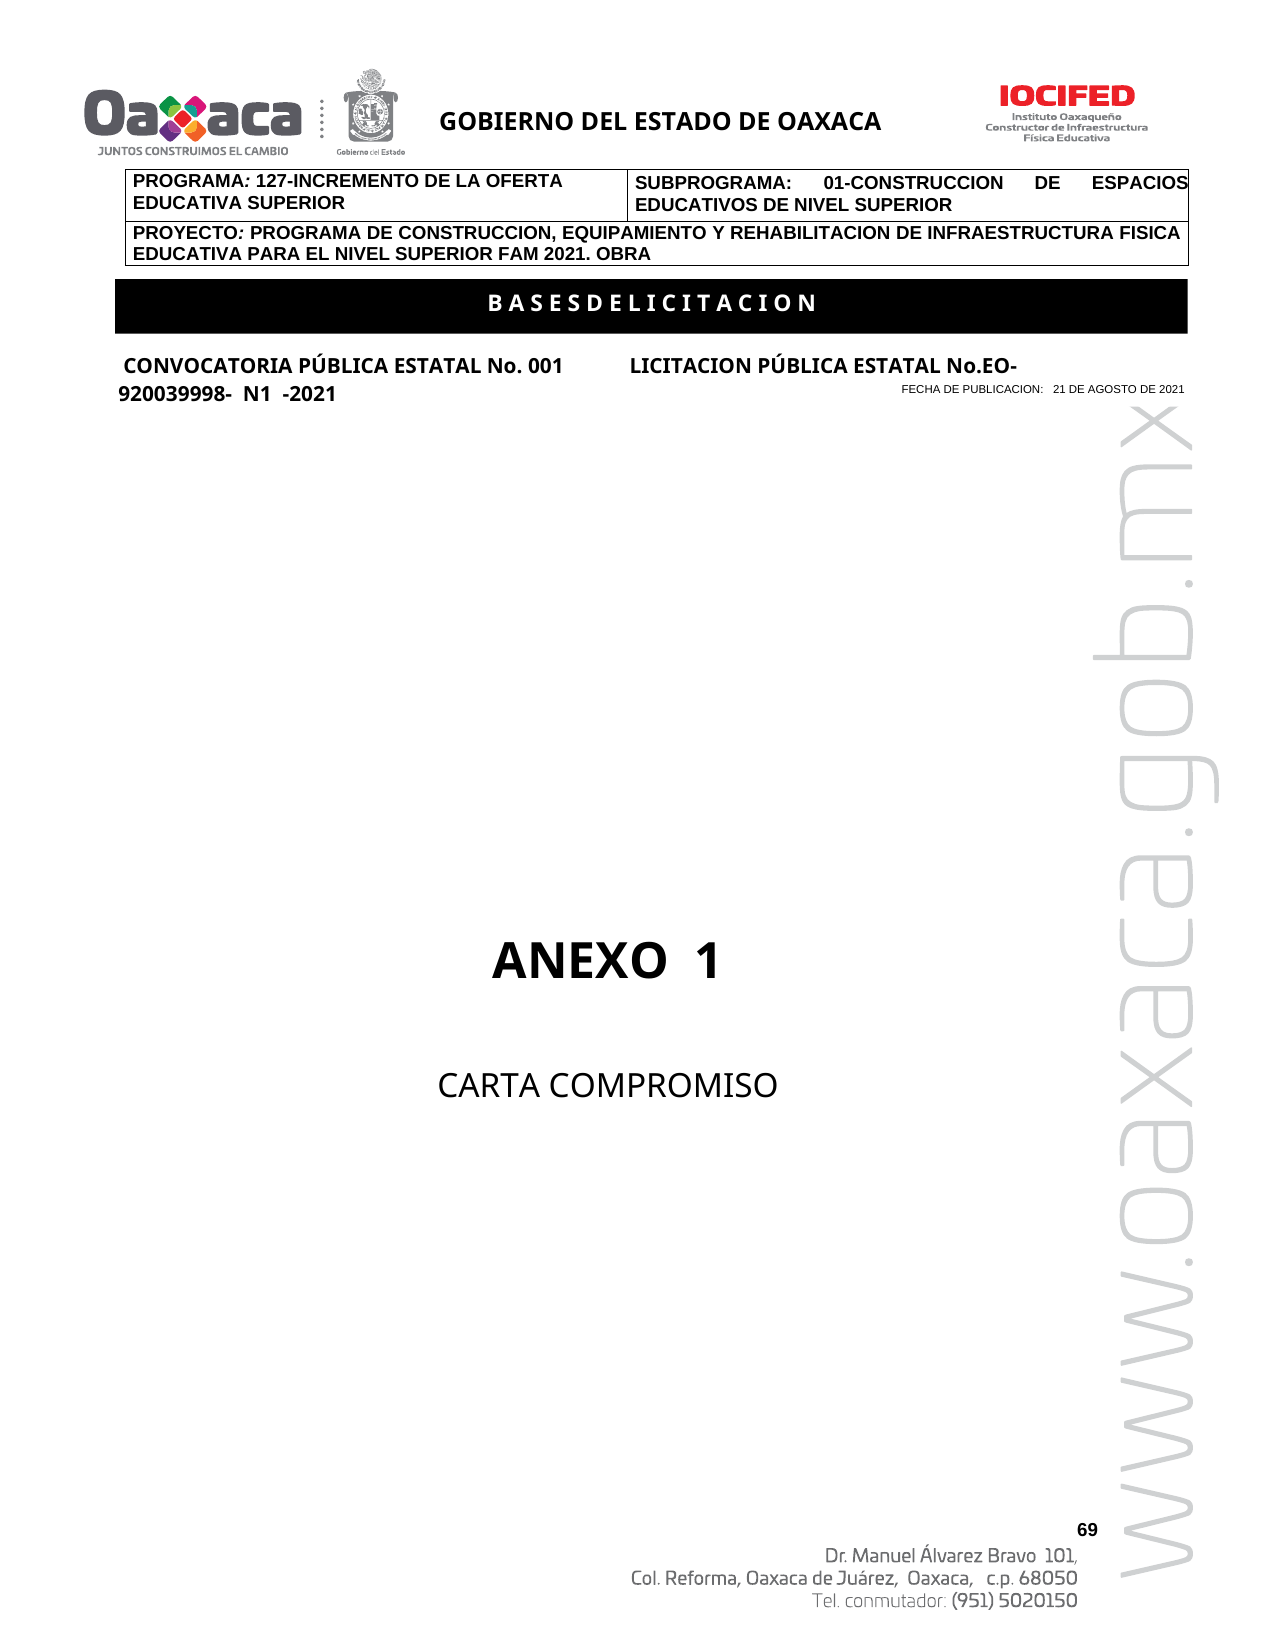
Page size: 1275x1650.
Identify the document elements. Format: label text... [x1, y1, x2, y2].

text CARTA COMPROMISO [118, 1062, 1098, 1107]
text ANEXO 1 [118, 926, 1098, 994]
